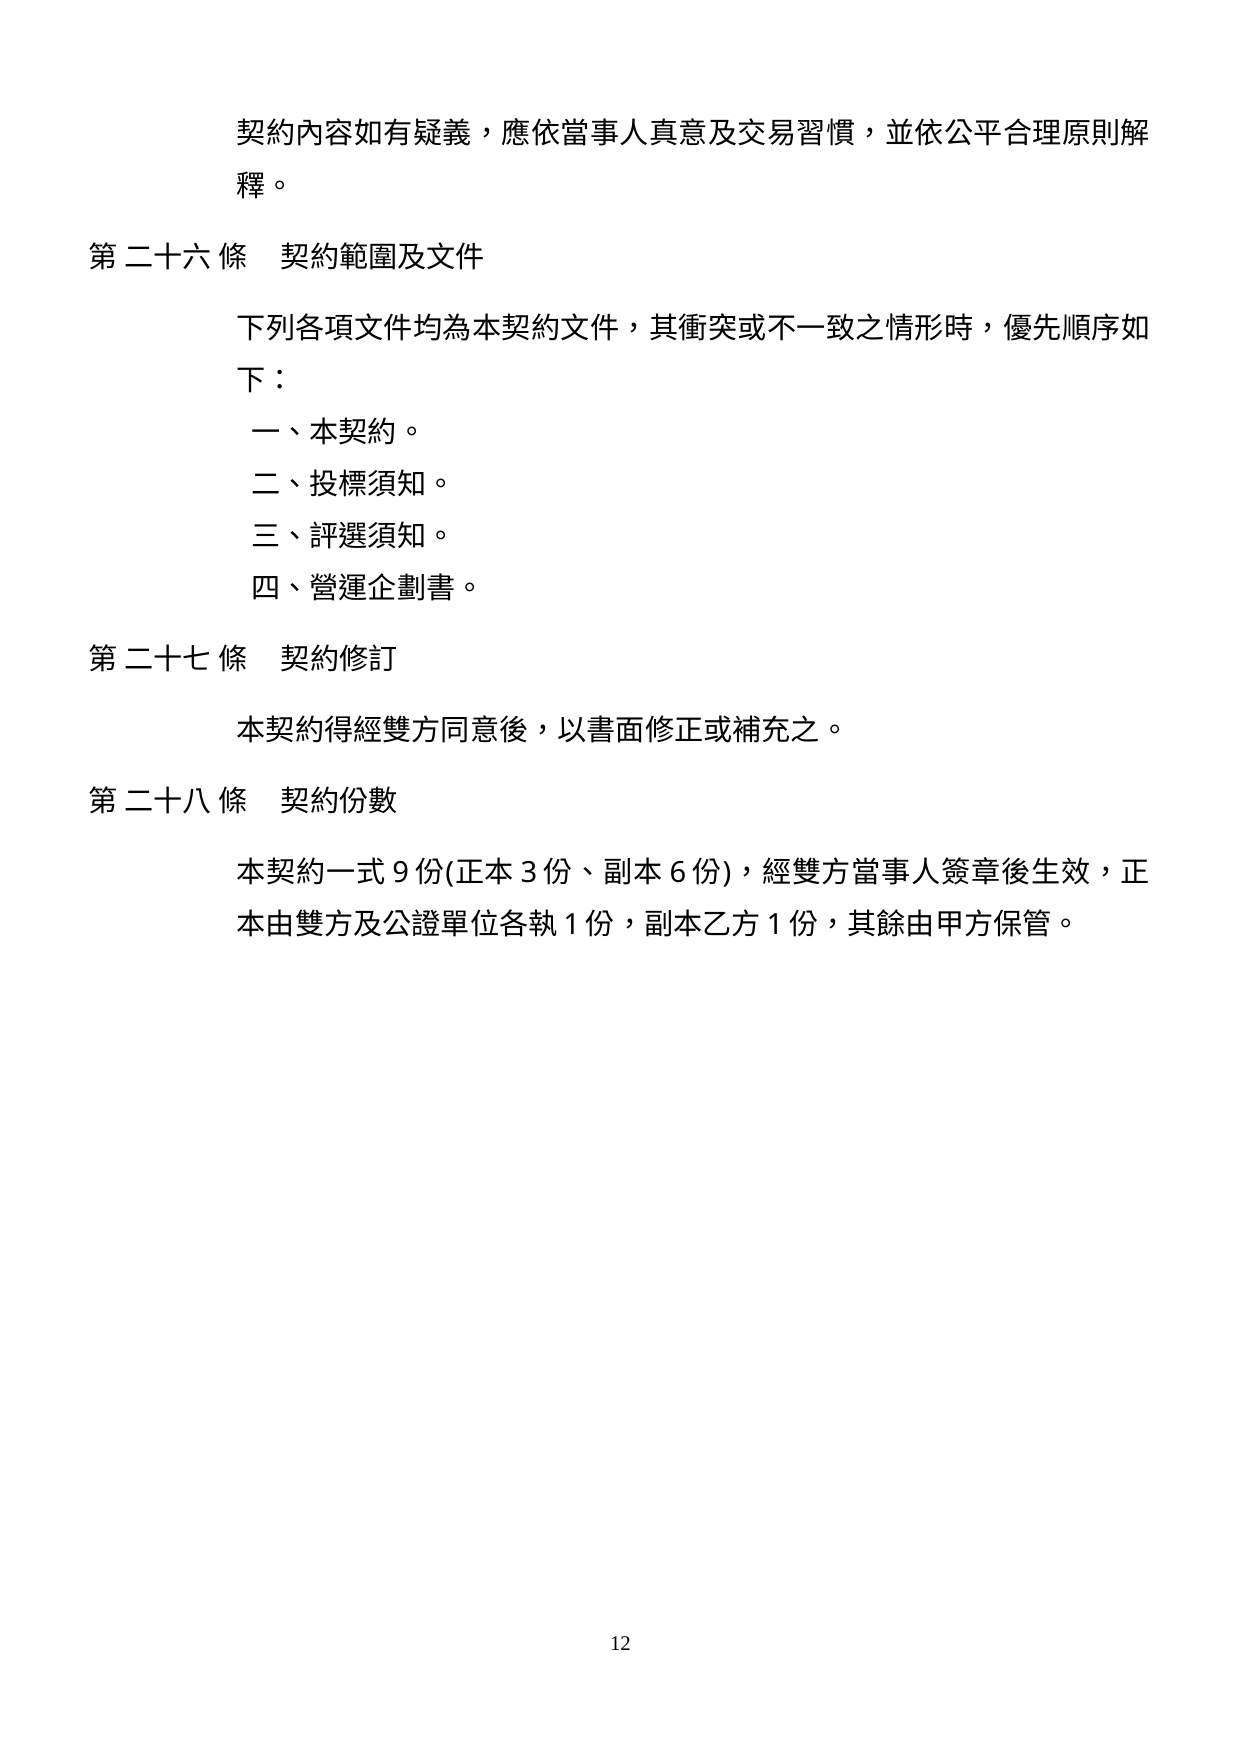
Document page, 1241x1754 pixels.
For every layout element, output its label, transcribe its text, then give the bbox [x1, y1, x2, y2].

list 契約範圍及文件 [89, 228, 1152, 280]
text 本契約得經雙方同意後，以書面修正或補充之。 [236, 702, 1152, 754]
text 下列各項文件均為本契約文件，其衝突或不一致之情形時，優先順序如下： [236, 299, 1152, 403]
text 二、投標須知。 [236, 456, 1152, 508]
list 契約份數 [89, 773, 1152, 825]
text 一、本契約。 [236, 403, 1152, 456]
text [236, 105, 1152, 209]
text 本契約一式9份(正本3份、副本6份)，經雙方當事人簽章後生效，正本由雙方及公證單位各執1份，副本乙方1份，其餘由甲方保管。 [236, 844, 1152, 948]
list 契約修訂 [89, 631, 1152, 683]
text 四、營運企劃書。 [236, 560, 1152, 612]
text 三、評選須知。 [236, 508, 1152, 560]
